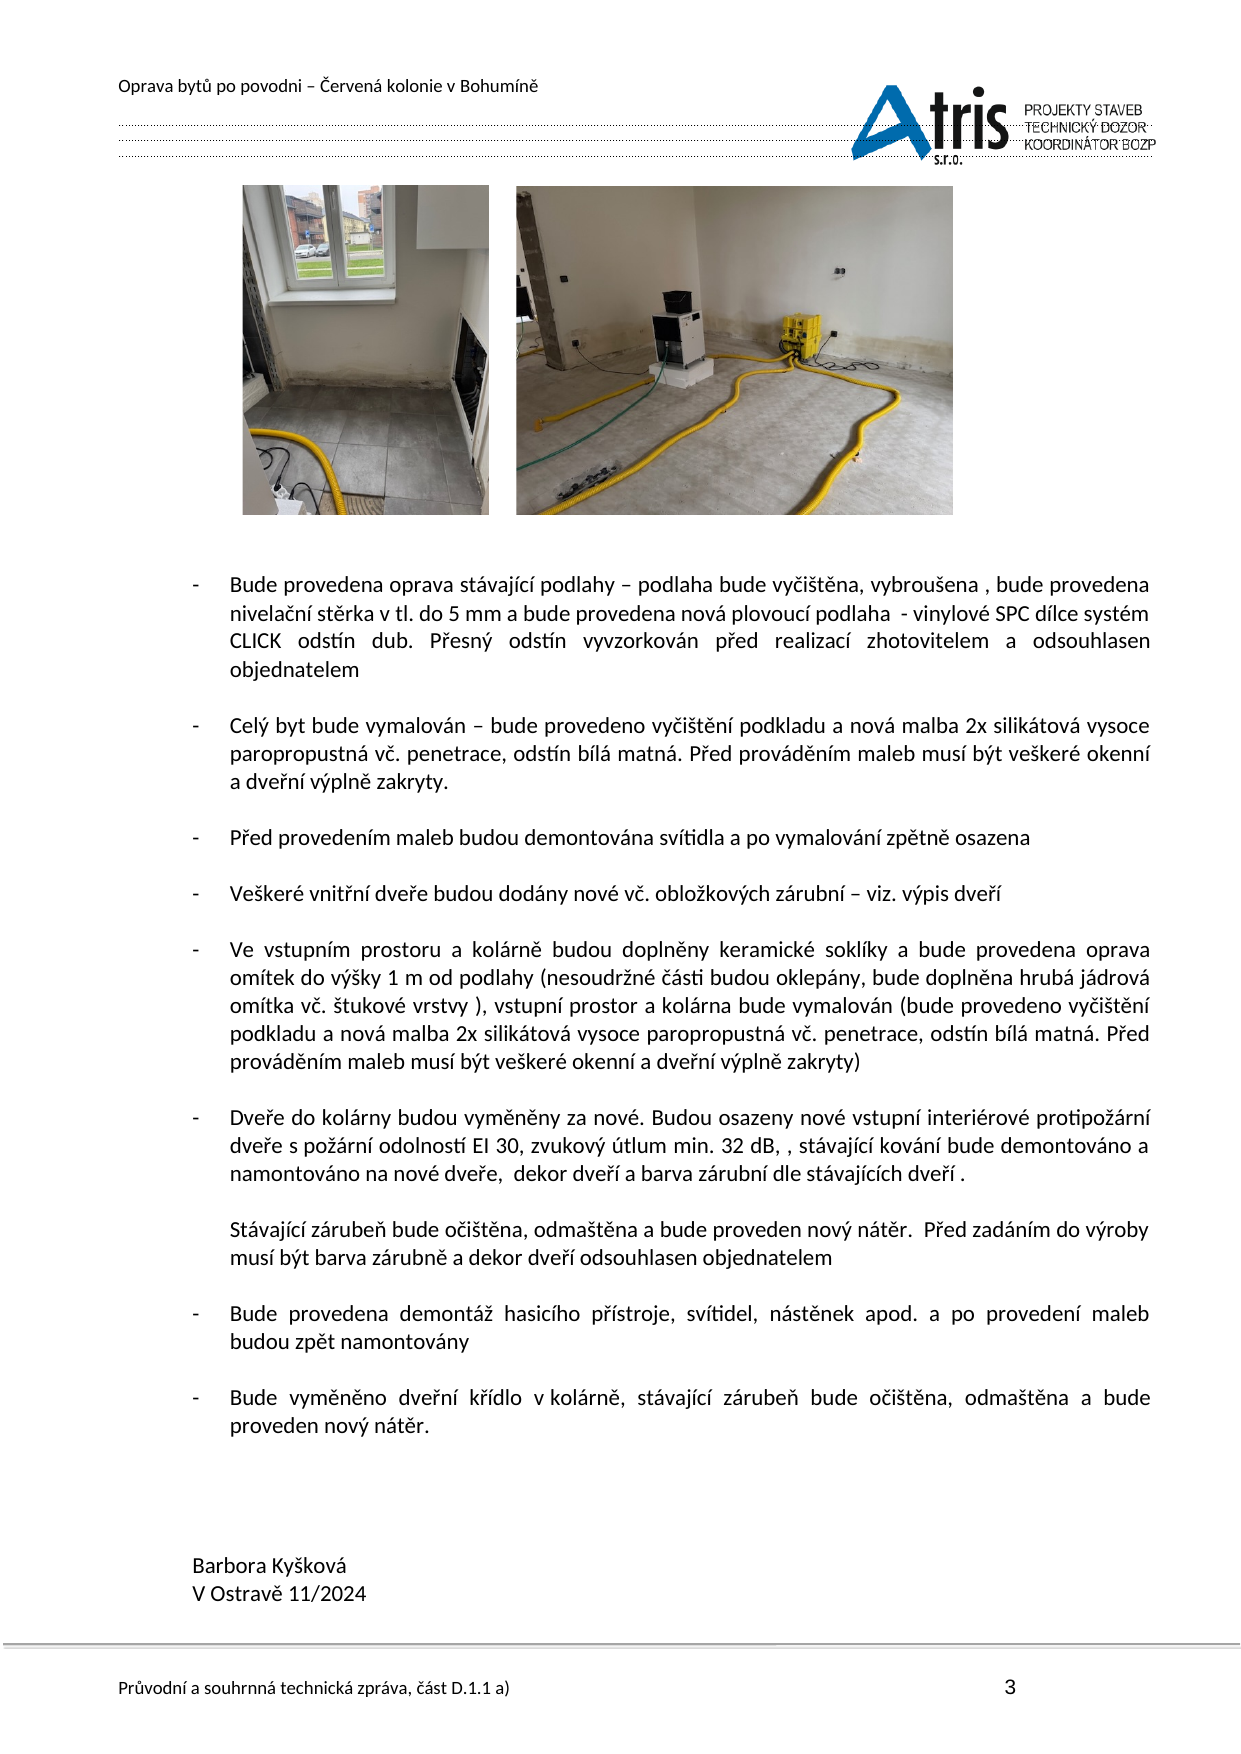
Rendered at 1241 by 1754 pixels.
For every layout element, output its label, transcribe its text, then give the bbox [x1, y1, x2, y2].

picture [242, 185, 489, 515]
list Před provedením maleb budou demontována svítidla a po vymalování zpětně osazena [192, 823, 1152, 851]
picture [849, 83, 1157, 166]
list Dveře do kolárny budou vyměněny za nové. Budou osazeny nové vstupní interiérové protipožární dveře s požární odolností EI 30, zvukový útlum min. 32 dB, , stávající kování bude demontováno a namontováno na nové dveře, dekor dveří a barva zárubní dle stávajících dveří . [192, 1103, 1152, 1187]
text Barbora Kyšková [192, 1551, 1152, 1579]
list Ve vstupním prostoru a kolárně budou doplněny keramické soklíky a bude provedena oprava omítek do výšky 1 m od podlahy (nesoudržné části budou oklepány, bude doplněna hrubá jádrová omítka vč. štukové vrstvy ), vstupní prostor a kolárna bude vymalován (bude provedeno vyčištění podkladu a nová malba 2x silikátová vysoce paropropustná vč. penetrace, odstín bílá matná. Před prováděním maleb musí být veškeré okenní a dveřní výplně zakryty) [192, 935, 1152, 1075]
text V Ostravě 11/2024 [192, 1579, 1152, 1607]
picture [516, 186, 953, 515]
list Stávající zárubeň bude očištěna, odmaštěna a bude proveden nový nátěr. Před zadáním do výroby musí být barva zárubně a dekor dveří odsouhlasen objednatelem [229, 1215, 1152, 1271]
list Bude provedena demontáž hasicího přístroje, svítidel, nástěnek apod. a po provedení maleb budou zpět namontovány [192, 1299, 1152, 1355]
list Bude vyměněno dveřní křídlo v kolárně, stávající zárubeň bude očištěna, odmaštěna a bude proveden nový nátěr. [192, 1383, 1152, 1439]
list Celý byt bude vymalován – bude provedeno vyčištění podkladu a nová malba 2x silikátová vysoce paropropustná vč. penetrace, odstín bílá matná. Před prováděním maleb musí být veškeré okenní a dveřní výplně zakryty. [192, 711, 1152, 795]
list Bude provedena oprava stávající podlahy – podlaha bude vyčištěna, vybroušena , bude provedena nivelační stěrka v tl. do 5 mm a bude provedena nová plovoucí podlaha - vinylové SPC dílce systém CLICK odstín dub. Přesný odstín vyvzorkován před realizací zhotovitelem a odsouhlasen objednatelem [192, 571, 1152, 683]
list Veškeré vnitřní dveře budou dodány nové vč. obložkových zárubní – viz. výpis dveří [192, 879, 1152, 907]
